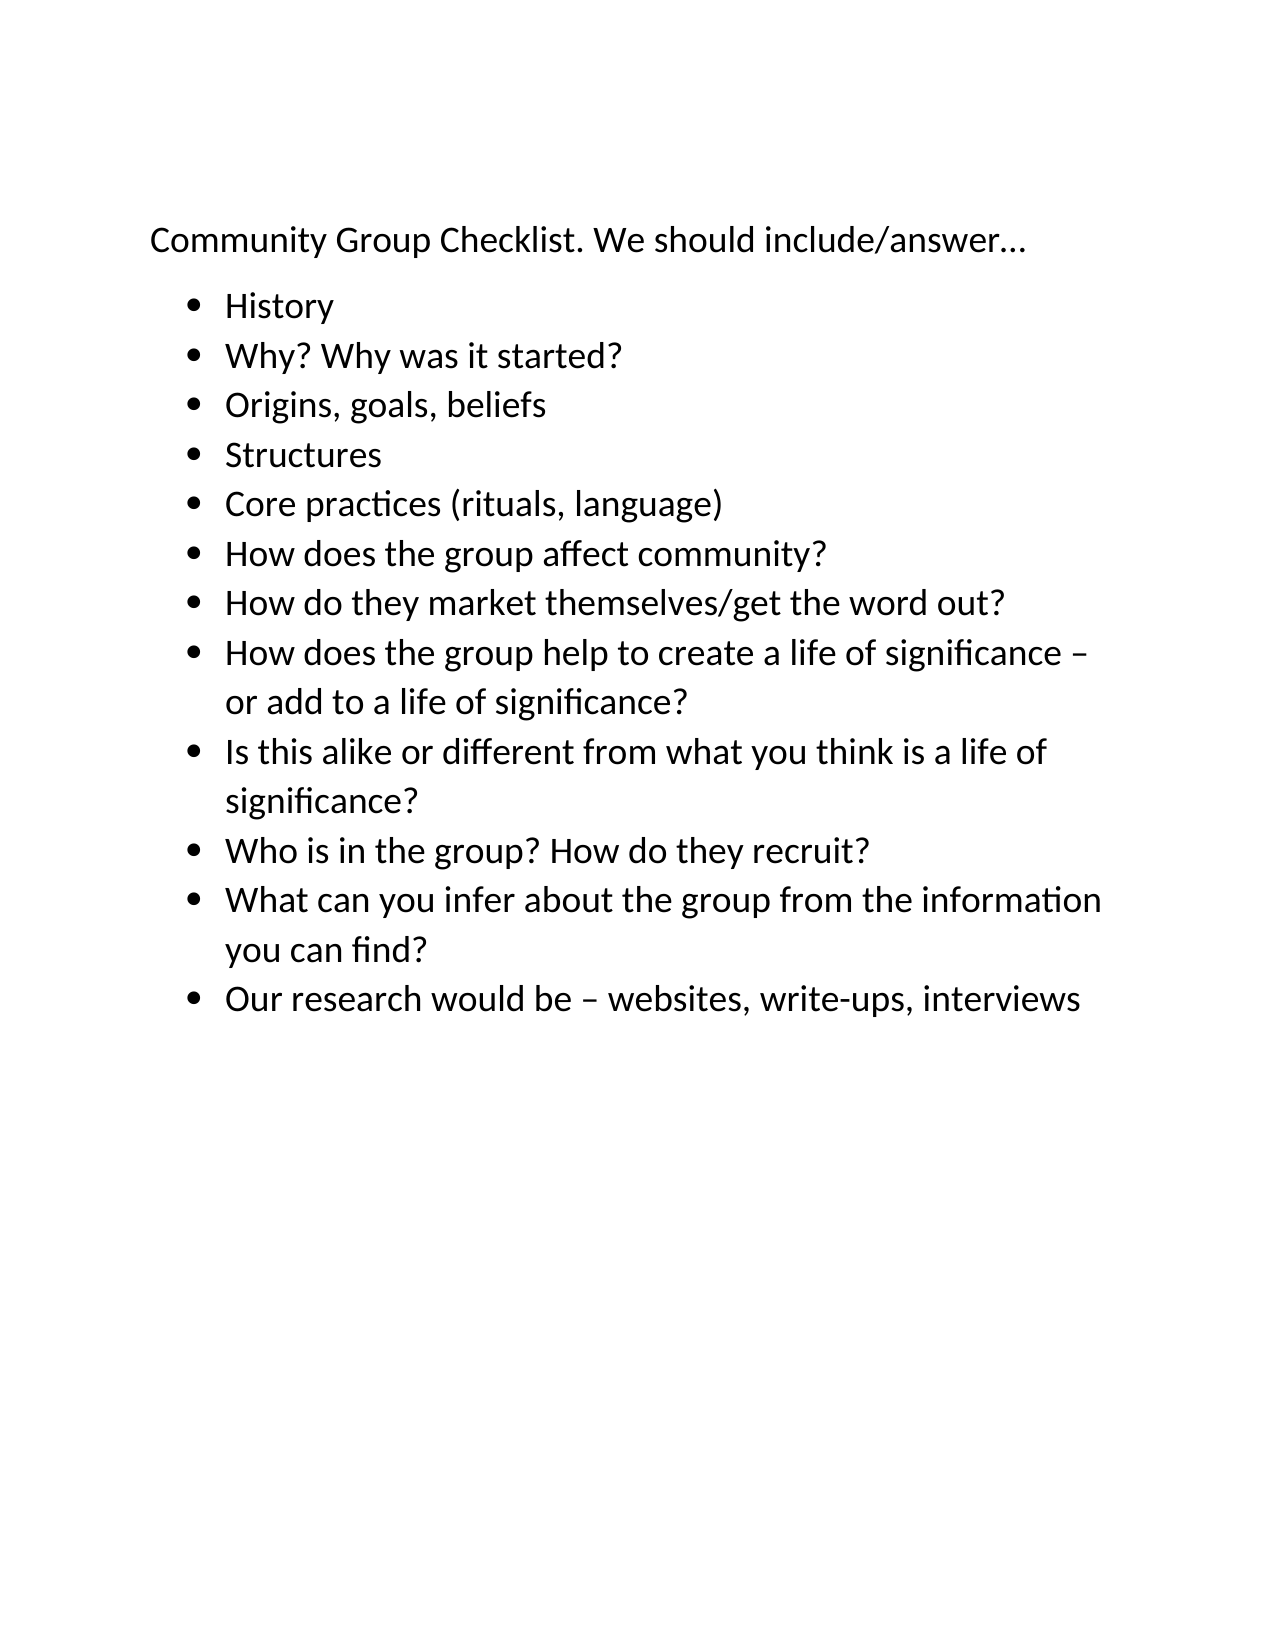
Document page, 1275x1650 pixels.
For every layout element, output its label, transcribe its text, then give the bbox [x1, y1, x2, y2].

list Our research would be – websites, write-ups, interviews [187, 975, 1125, 1021]
list How do they market themselves/get the word out? [187, 579, 1125, 625]
list What can you infer about the group from the information you can find? [187, 876, 1125, 971]
list Why? Why was it started? [187, 332, 1125, 378]
text Community Group Checklist. We should include/answer… [150, 216, 1125, 262]
list Core practices (rituals, language) [187, 480, 1125, 526]
list How does the group help to create a life of significance – or add to a life of significance? [187, 629, 1125, 724]
list Origins, goals, beliefs [187, 381, 1125, 427]
list Structures [187, 431, 1125, 477]
list Is this alike or different from what you think is a life of significance? [187, 728, 1125, 823]
list History [187, 282, 1125, 328]
list How does the group affect community? [187, 530, 1125, 576]
list Who is in the group? How do they recruit? [187, 827, 1125, 872]
